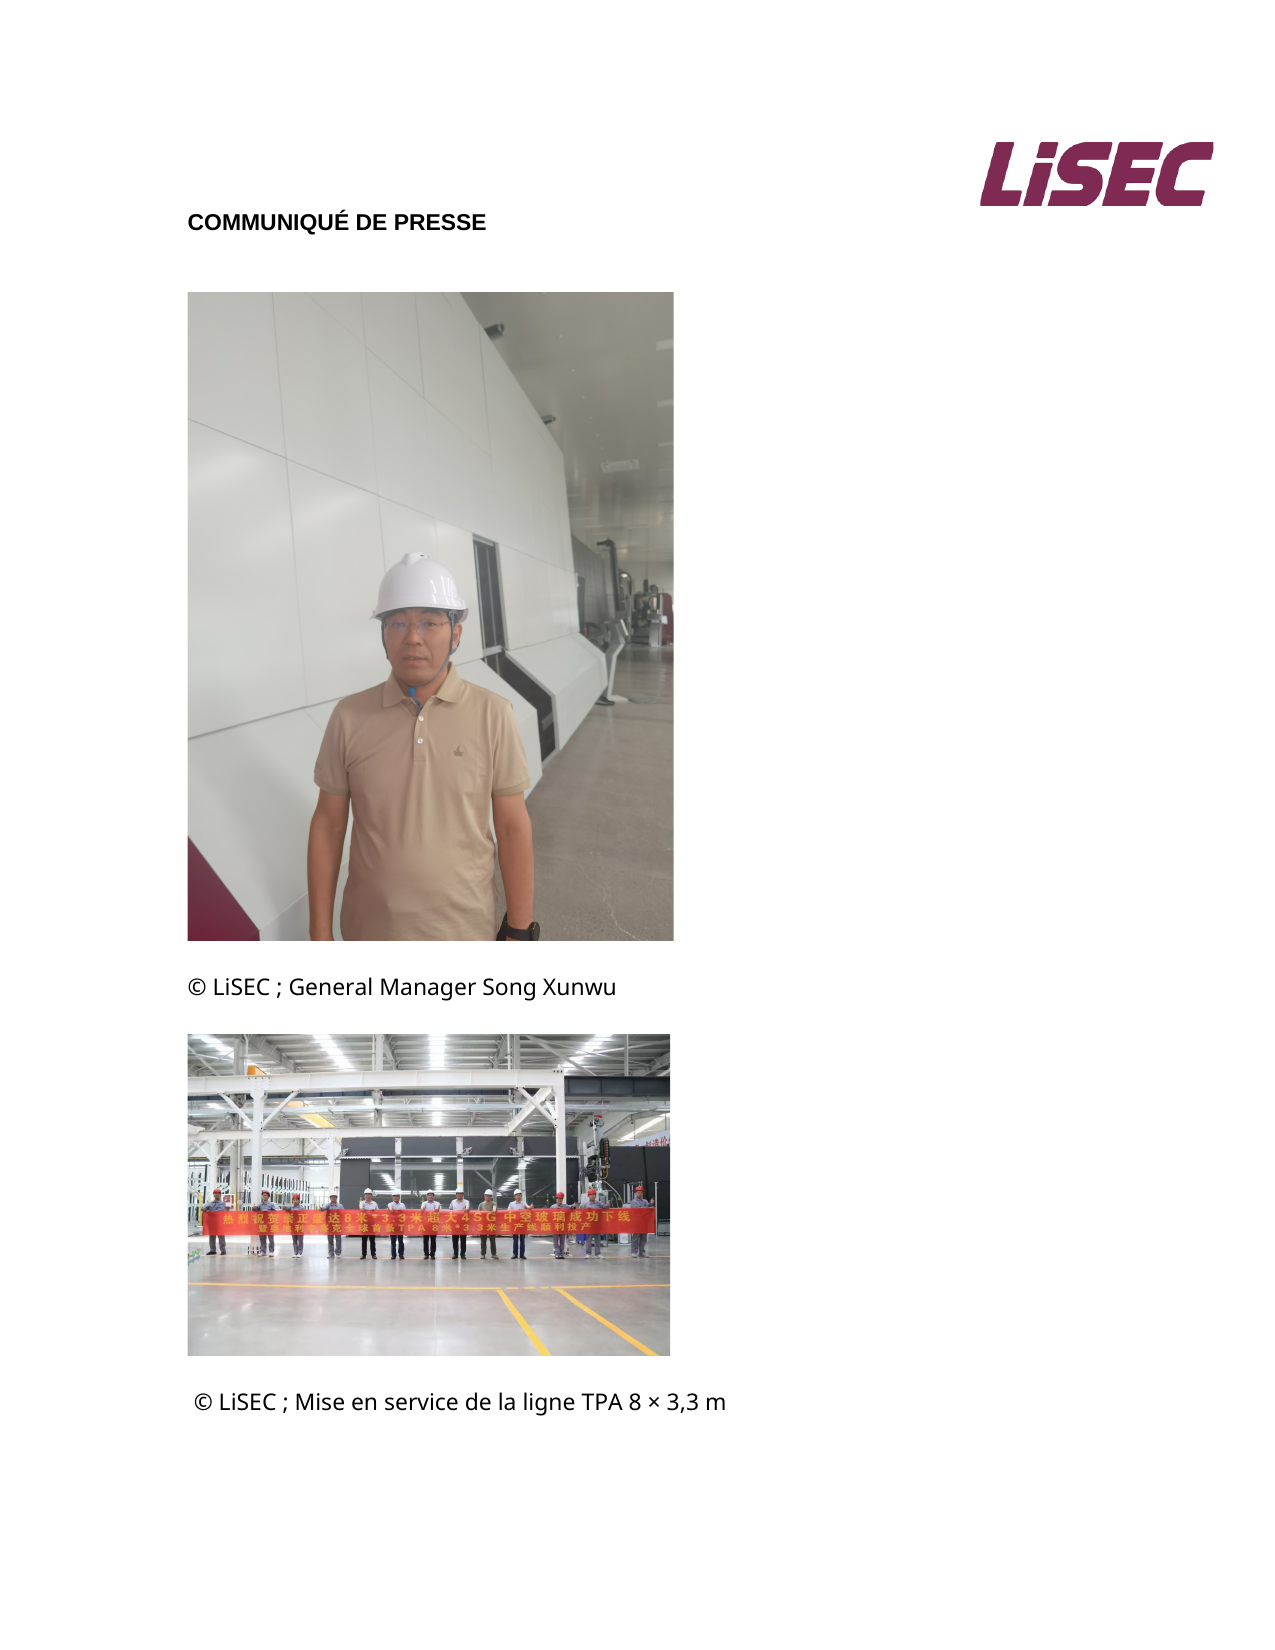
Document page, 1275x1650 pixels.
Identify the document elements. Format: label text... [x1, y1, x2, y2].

picture [187, 292, 674, 941]
text © LiSEC ; General Manager Song Xunwu [187, 971, 1087, 1002]
picture [187, 1034, 671, 1356]
picture [978, 142, 1213, 205]
text © LiSEC ; Mise en service de la ligne TPA 8 × 3,3 m [187, 1386, 1087, 1417]
